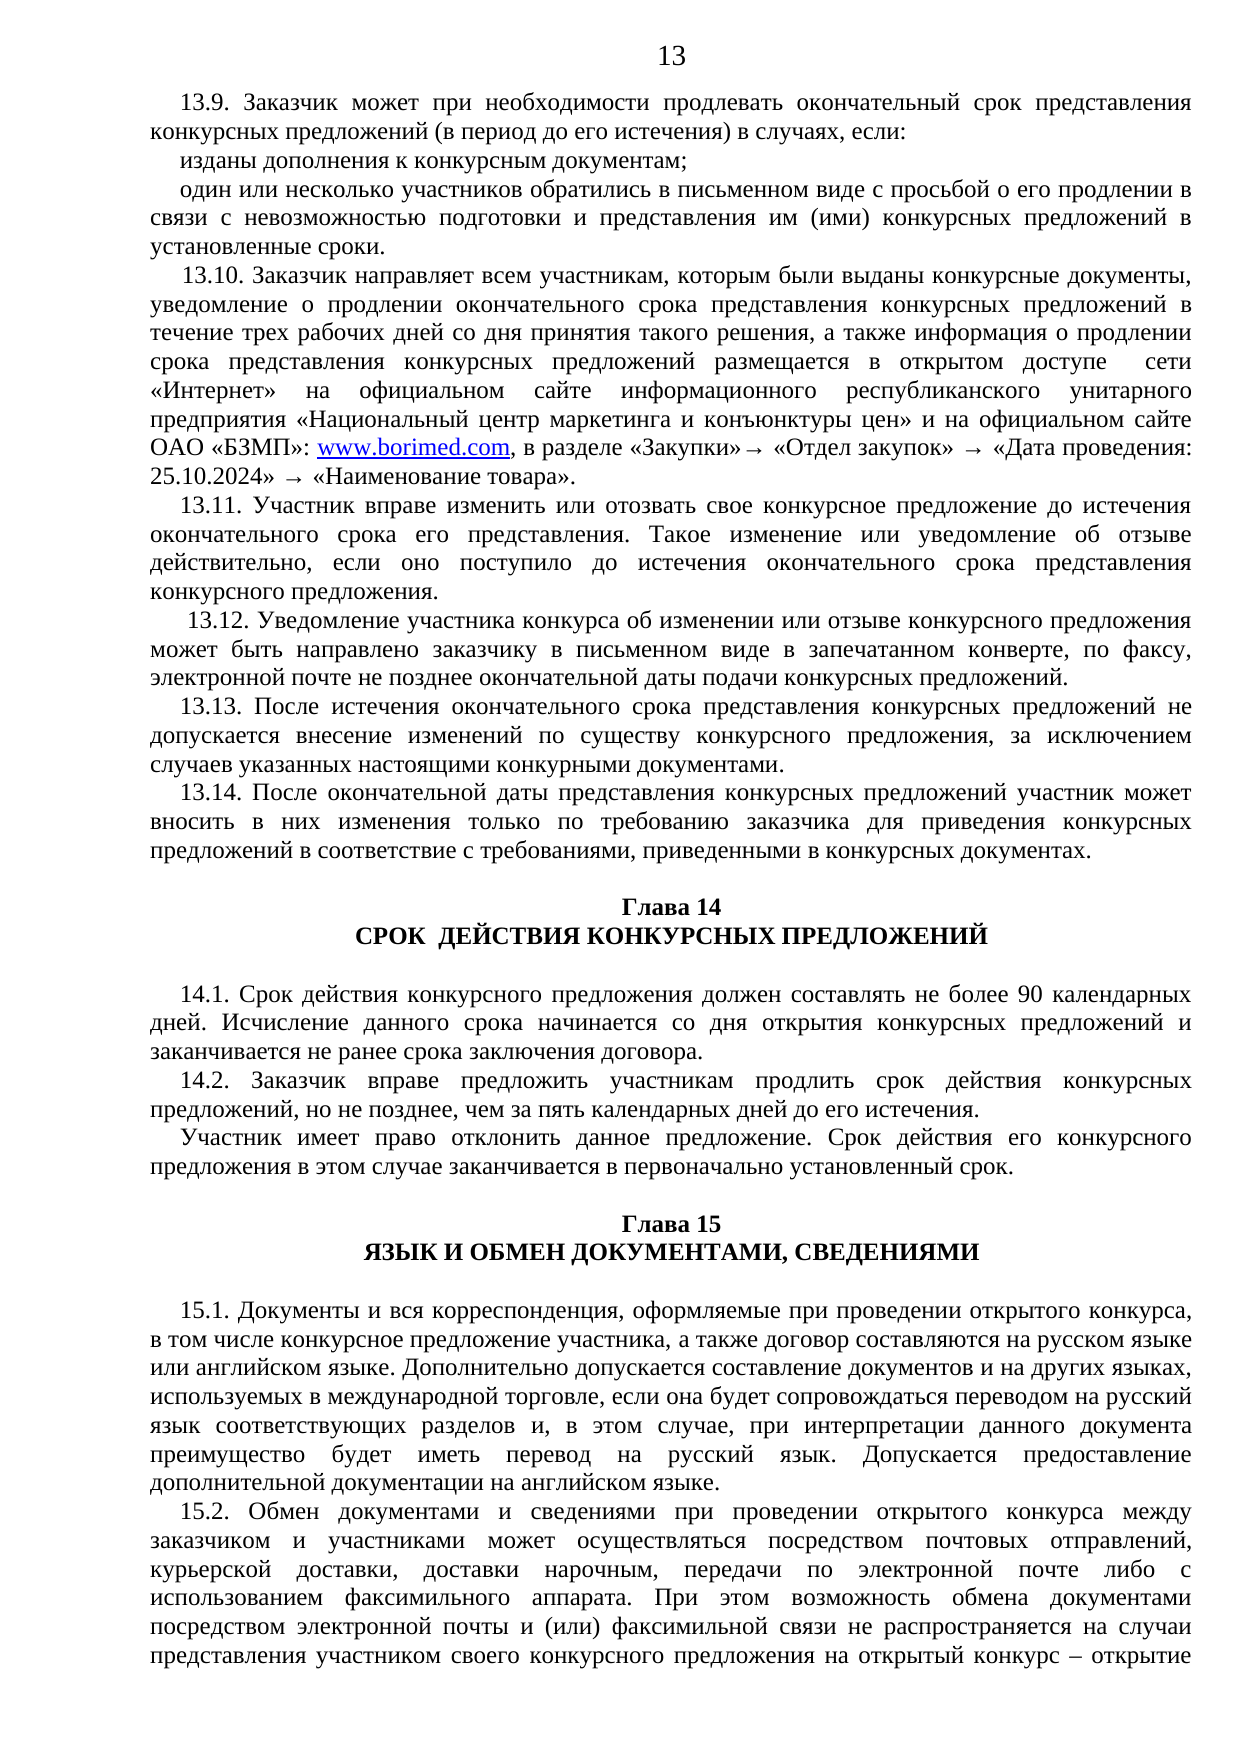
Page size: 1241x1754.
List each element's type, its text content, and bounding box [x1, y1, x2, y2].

text 13.10. Заказчик направляет всем участникам, которым были выданы конкурсные документы, уведомление о продлении окончательного срока представления конкурсных предложений в течение трех рабочих дней со дня принятия такого решения, а также информация о продлении срока представления конкурсных предложений размещается в открытом доступе сети «Интернет» на официальном сайте информационного республиканского унитарного предприятия «Национальный центр маркетинга и конъюнктуры цен» и на официальном сайте ОАО «БЗМП»: www.borimed.com, в разделе «Закупки»→ «Отдел закупок» → «Дата проведения: 25.10.2024» → «Наименование товара». [150, 260, 1193, 490]
text 13.13. После истечения окончательного срока представления конкурсных предложений не допускается внесение изменений по существу конкурсного предложения, за исключением случаев указанных настоящими конкурными документами. [150, 691, 1193, 777]
text 15.1. Документы и вся корреспонденция, оформляемые при проведении открытого конкурса, в том числе конкурсное предложение участника, а также договор составляются на русском языке или английском языке. Дополнительно допускается составление документов и на других языках, используемых в международной торговле, если она будет сопровождаться переводом на русский язык соответствующих разделов и, в этом случае, при интерпретации данного документа преимущество будет иметь перевод на русский язык. Допускается предоставление дополнительной документации на английском языке. [150, 1295, 1193, 1496]
text Глава 15 [150, 1209, 1193, 1237]
text изданы дополнения к конкурсным документам; [150, 145, 1193, 174]
text Глава 14 [150, 892, 1193, 921]
text один или несколько участников обратились в письменном виде с просьбой о его продлении в связи с невозможностью подготовки и представления им (ими) конкурсных предложений в установленные сроки. [150, 174, 1193, 260]
text 14.2. Заказчик вправе предложить участникам продлить срок действия конкурсных предложений, но не позднее, чем за пять календарных дней до его истечения. [150, 1065, 1193, 1122]
text СРОК ДЕЙСТВИЯ КОНКУРСНЫХ ПРЕДЛОЖЕНИЙ [150, 921, 1193, 950]
text 13.12. Уведомление участника конкурса об изменении или отзыве конкурсного предложения может быть направлено заказчику в письменном виде в запечатанном конверте, по факсу, электронной почте не позднее окончательной даты подачи конкурсных предложений. [150, 605, 1193, 691]
text Участник имеет право отклонить данное предложение. Срок действия его конкурсного предложения в этом случае заканчивается в первоначально установленный срок. [150, 1122, 1193, 1180]
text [150, 1496, 1193, 1669]
text 13.14. После окончательной даты представления конкурсных предложений участник может вносить в них изменения только по требованию заказчика для приведения конкурсных предложений в соответствие с требованиями, приведенными в конкурсных документах. [150, 777, 1193, 864]
text 13.11. Участник вправе изменить или отозвать свое конкурсное предложение до истечения окончательного срока его представления. Такое изменение или уведомление об отзыве действительно, если оно поступило до истечения окончательного срока представления конкурсного предложения. [150, 490, 1193, 605]
text 14.1. Срок действия конкурсного предложения должен составлять не более 90 календарных дней. Исчисление данного срока начинается со дня открытия конкурсных предложений и заканчивается не ранее срока заключения договора. [150, 979, 1193, 1065]
text 13.9. Заказчик может при необходимости продлевать окончательный срок представления конкурсных предложений (в период до его истечения) в случаях, если: [150, 87, 1193, 145]
text ЯЗЫК И ОБМЕН ДОКУМЕНТАМИ, СВЕДЕНИЯМИ [150, 1237, 1193, 1266]
